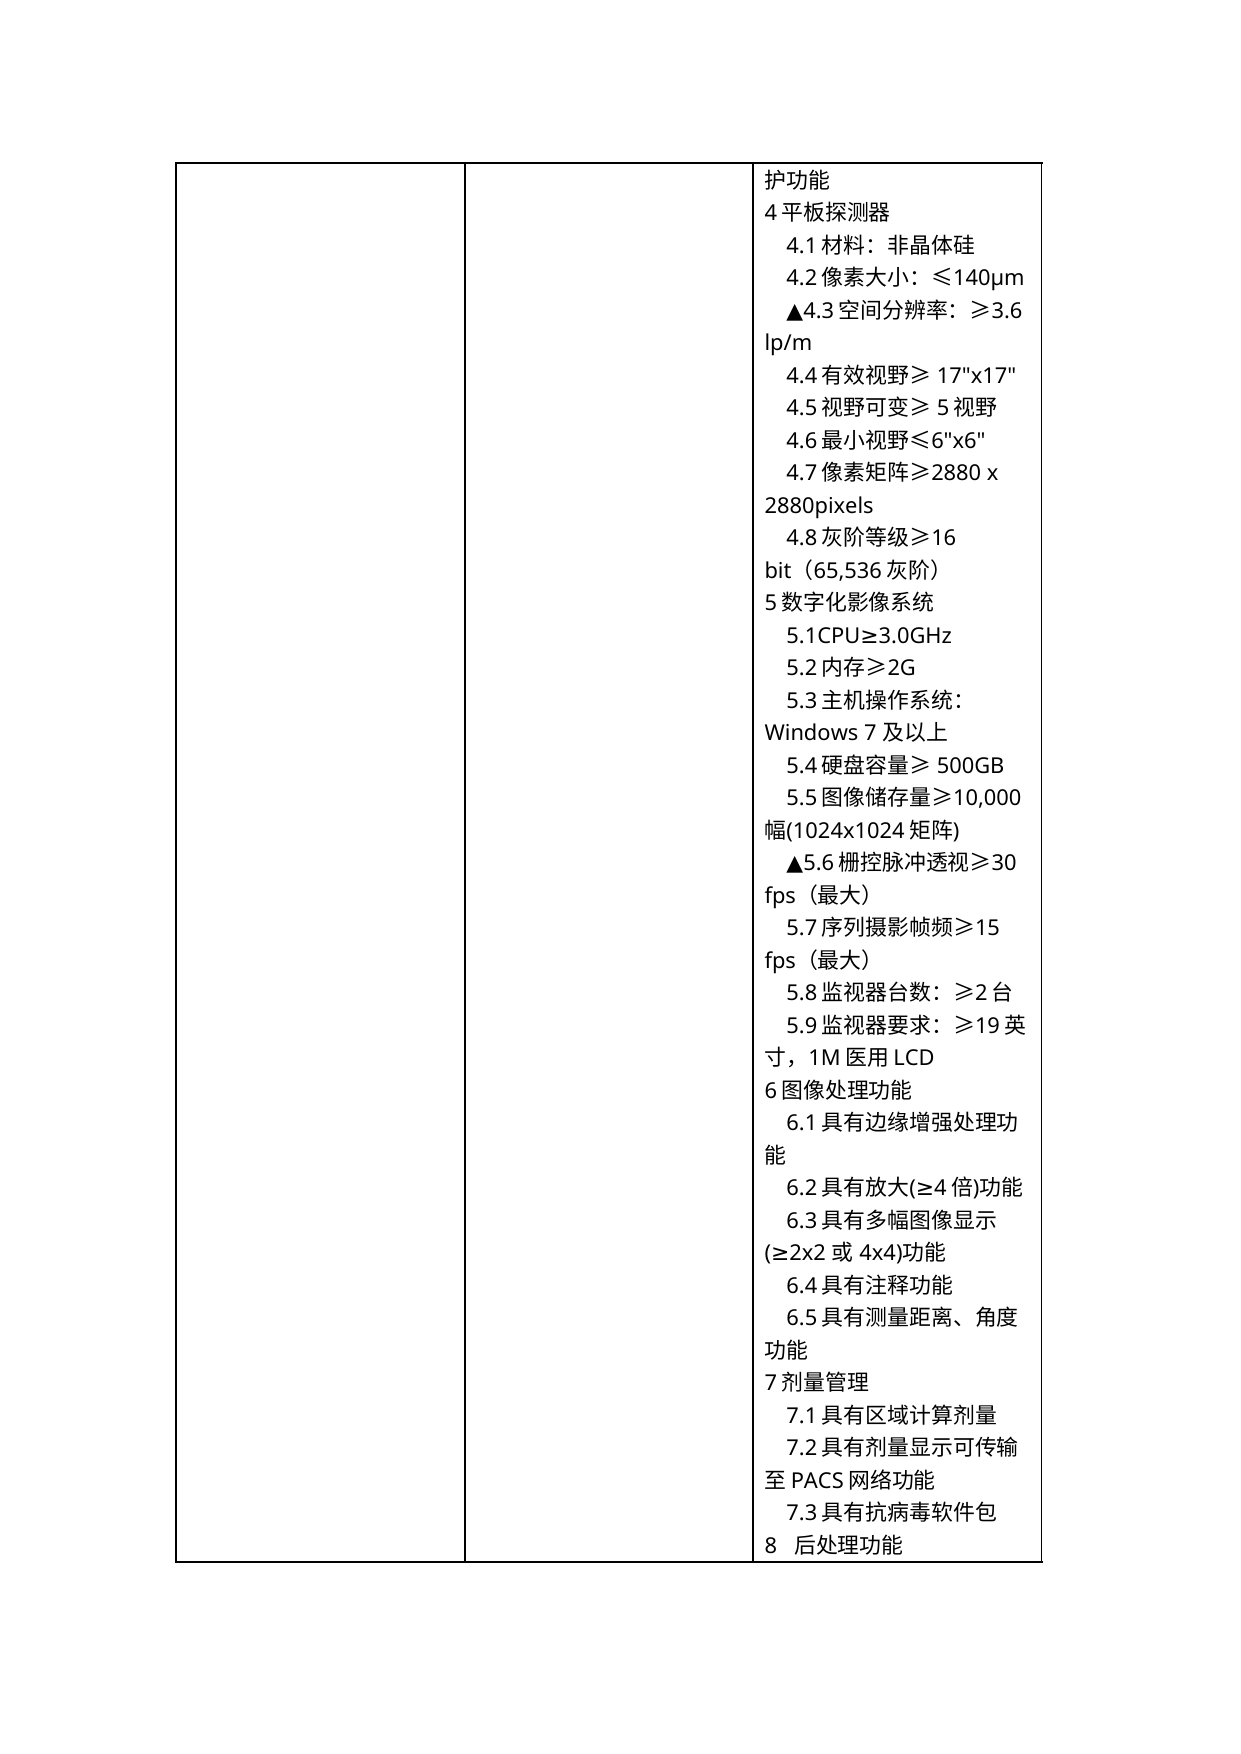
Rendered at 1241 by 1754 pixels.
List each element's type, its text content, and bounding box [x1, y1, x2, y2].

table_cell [754, 164, 1041, 1561]
table_cell 1 [177, 164, 464, 1561]
table_cell [466, 164, 752, 1561]
